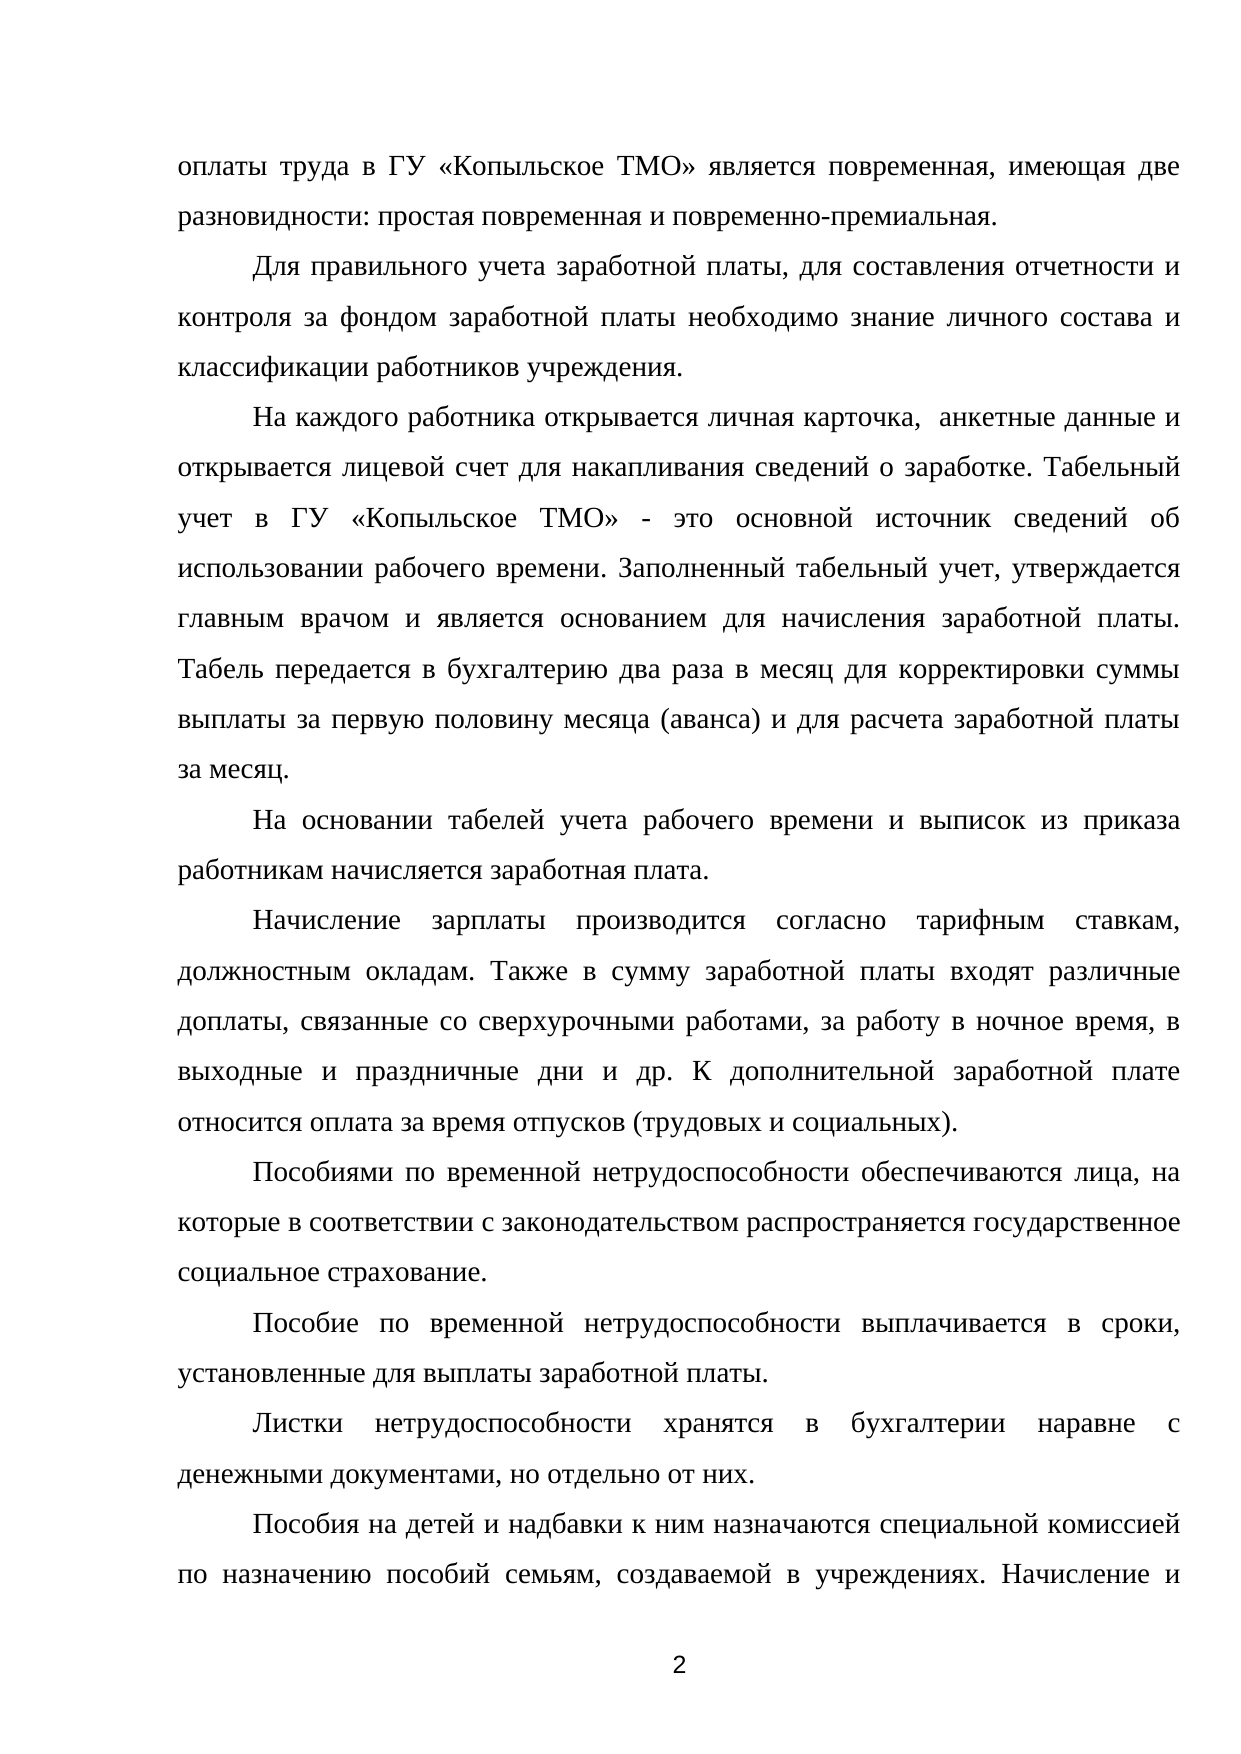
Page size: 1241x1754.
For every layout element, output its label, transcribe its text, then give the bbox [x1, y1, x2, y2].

text Для правильного учета заработной платы, для составления отчетности и контроля за фондом заработной платы необходимо знание личного состава и классификации работников учреждения. [177, 248, 1181, 382]
text На основании табелей учета рабочего времени и выписок из приказа работникам начисляется заработная плата. [177, 802, 1181, 886]
text Начисление зарплаты производится согласно тарифным ставкам, должностным окладам. Также в сумму заработной платы входят различные доплаты, связанные со сверхурочными работами, за работу в ночное время, в выходные и праздничные дни и др. К дополнительной заработной плате относится оплата за время отпусков (трудовых и социальных). [177, 902, 1181, 1137]
text Пособиями по временной нетрудоспособности обеспечиваются лица, на которые в соответствии с законодательством распространяется государственное социальное страхование. [177, 1154, 1181, 1288]
text На каждого работника открывается личная карточка, анкетные данные и открывается лицевой счет для накапливания сведений о заработке. Табельный учет в ГУ «Копыльское ТМО» - это основной источник сведений об использовании рабочего времени. Заполненный табельный учет, утверждается главным врачом и является основанием для начисления заработной платы. Табель передается в бухгалтерию два раза в месяц для корректировки суммы выплаты за первую половину месяца (аванса) и для расчета заработной платы за месяц. [177, 399, 1181, 785]
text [177, 1506, 1181, 1590]
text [177, 148, 1181, 232]
text Пособие по временной нетрудоспособности выплачивается в сроки, установленные для выплаты заработной платы. [177, 1305, 1181, 1389]
text Листки нетрудоспособности хранятся в бухгалтерии наравне с денежными документами, но отдельно от них. [177, 1406, 1181, 1489]
